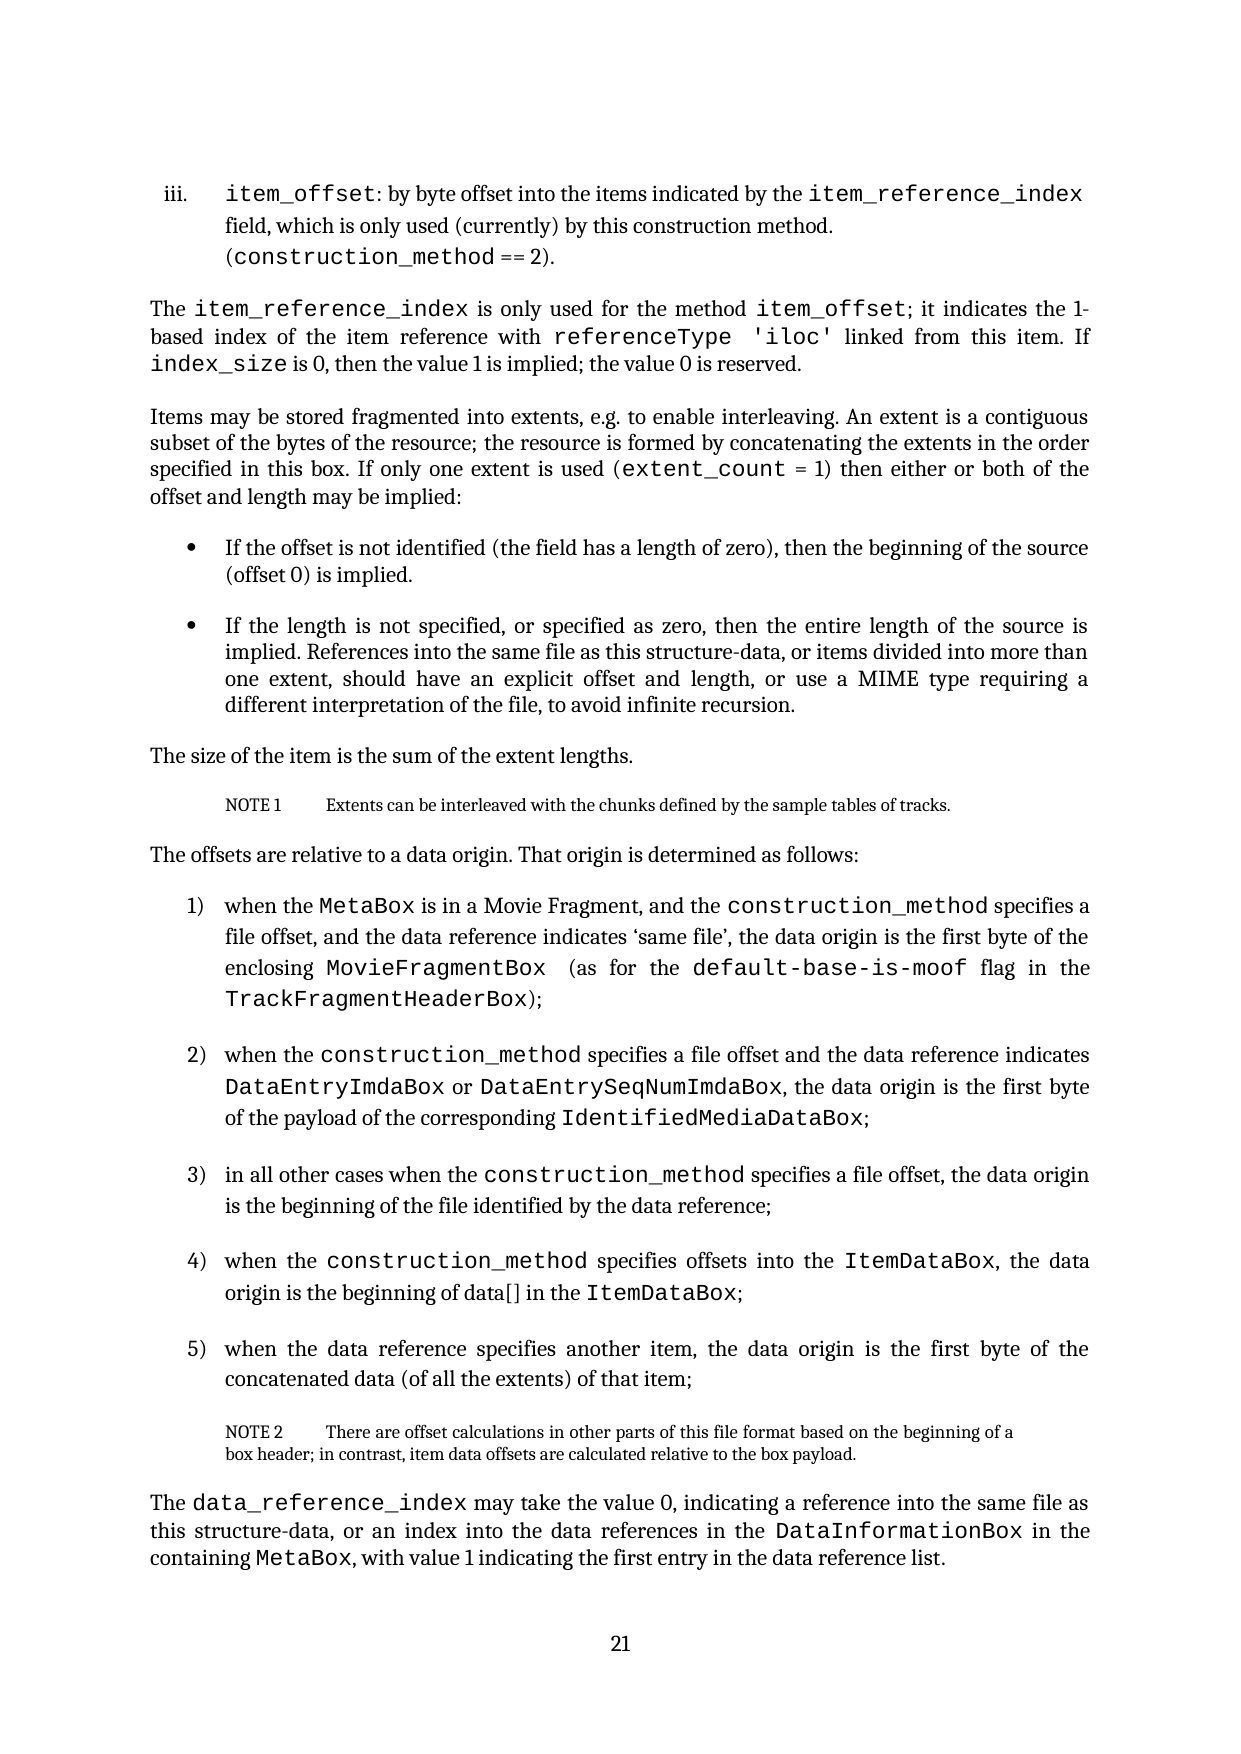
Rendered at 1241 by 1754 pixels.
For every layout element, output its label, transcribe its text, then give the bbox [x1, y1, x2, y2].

text NOTE 1 Extents can be interleaved with the chunks defined by the sample tables of tracks. [225, 794, 1015, 816]
list when the MetaBox is in a Movie Fragment, and the construction_method specifies a file offset, and the data reference indicates ‘same file’, the data origin is the first byte of the enclosing MovieFragmentBox (as for the default-base-is-moof flag in the TrackFragmentHeaderBox); [187, 893, 1090, 1013]
text The item_reference_index is only used for the method item_offset; it indicates the 1-based index of the item reference with referenceType 'iloc' linked from this item. If index_size is 0, then the value 1 is implied; the value 0 is reserved. [150, 296, 1090, 378]
text The size of the item is the sum of the extent lengths. [150, 743, 1090, 769]
text The offsets are relative to a data origin. That origin is determined as follows: [150, 841, 1090, 868]
list when the data reference specifies another item, the data origin is the first byte of the concatenated data (of all the extents) of that item; [187, 1336, 1090, 1392]
text  If the length is not specified, or specified as zero, then the entire length of the source is implied. References into the same file as this structure-data, or items divided into more than one extent, should have an explicit offset and length, or use a MIME type requiring a different interpretation of the file, to avoid infinite recursion. [187, 613, 1090, 718]
text NOTE 2 There are offset calculations in other parts of this file format based on the beginning of a box header; in contrast, item data offsets are calculated relative to the box payload. [225, 1421, 1015, 1465]
list item_offset: by byte offset into the items indicated by the item_reference_index field, which is only used (currently) by this construction method. (construction_method == 2). [187, 177, 1090, 271]
text The data_reference_index may take the value 0, indicating a reference into the same file as this structure-data, or an index into the data references in the DataInformationBox in the containing MetaBox, with value 1 indicating the first entry in the data reference list. [150, 1490, 1090, 1573]
text  If the offset is not identified (the field has a length of zero), then the beginning of the source (offset 0) is implied. [187, 535, 1090, 588]
list in all other cases when the construction_method specifies a file offset, the data origin is the beginning of the file identified by the data reference; [187, 1161, 1090, 1219]
list when the construction_method specifies offsets into the ItemDataBox, the data origin is the beginning of data[] in the ItemDataBox; [187, 1248, 1090, 1307]
list when the construction_method specifies a file offset and the data reference indicates DataEntryImdaBox or DataEntrySeqNumImdaBox, the data origin is the first byte of the payload of the corresponding IdentifiedMediaDataBox; [187, 1042, 1090, 1132]
text Items may be stored fragmented into extents, e.g. to enable interleaving. An extent is a contiguous subset of the bytes of the resource; the resource is formed by concatenating the extents in the order specified in this box. If only one extent is used (extent_count = 1) then either or both of the offset and length may be implied: [150, 403, 1090, 510]
